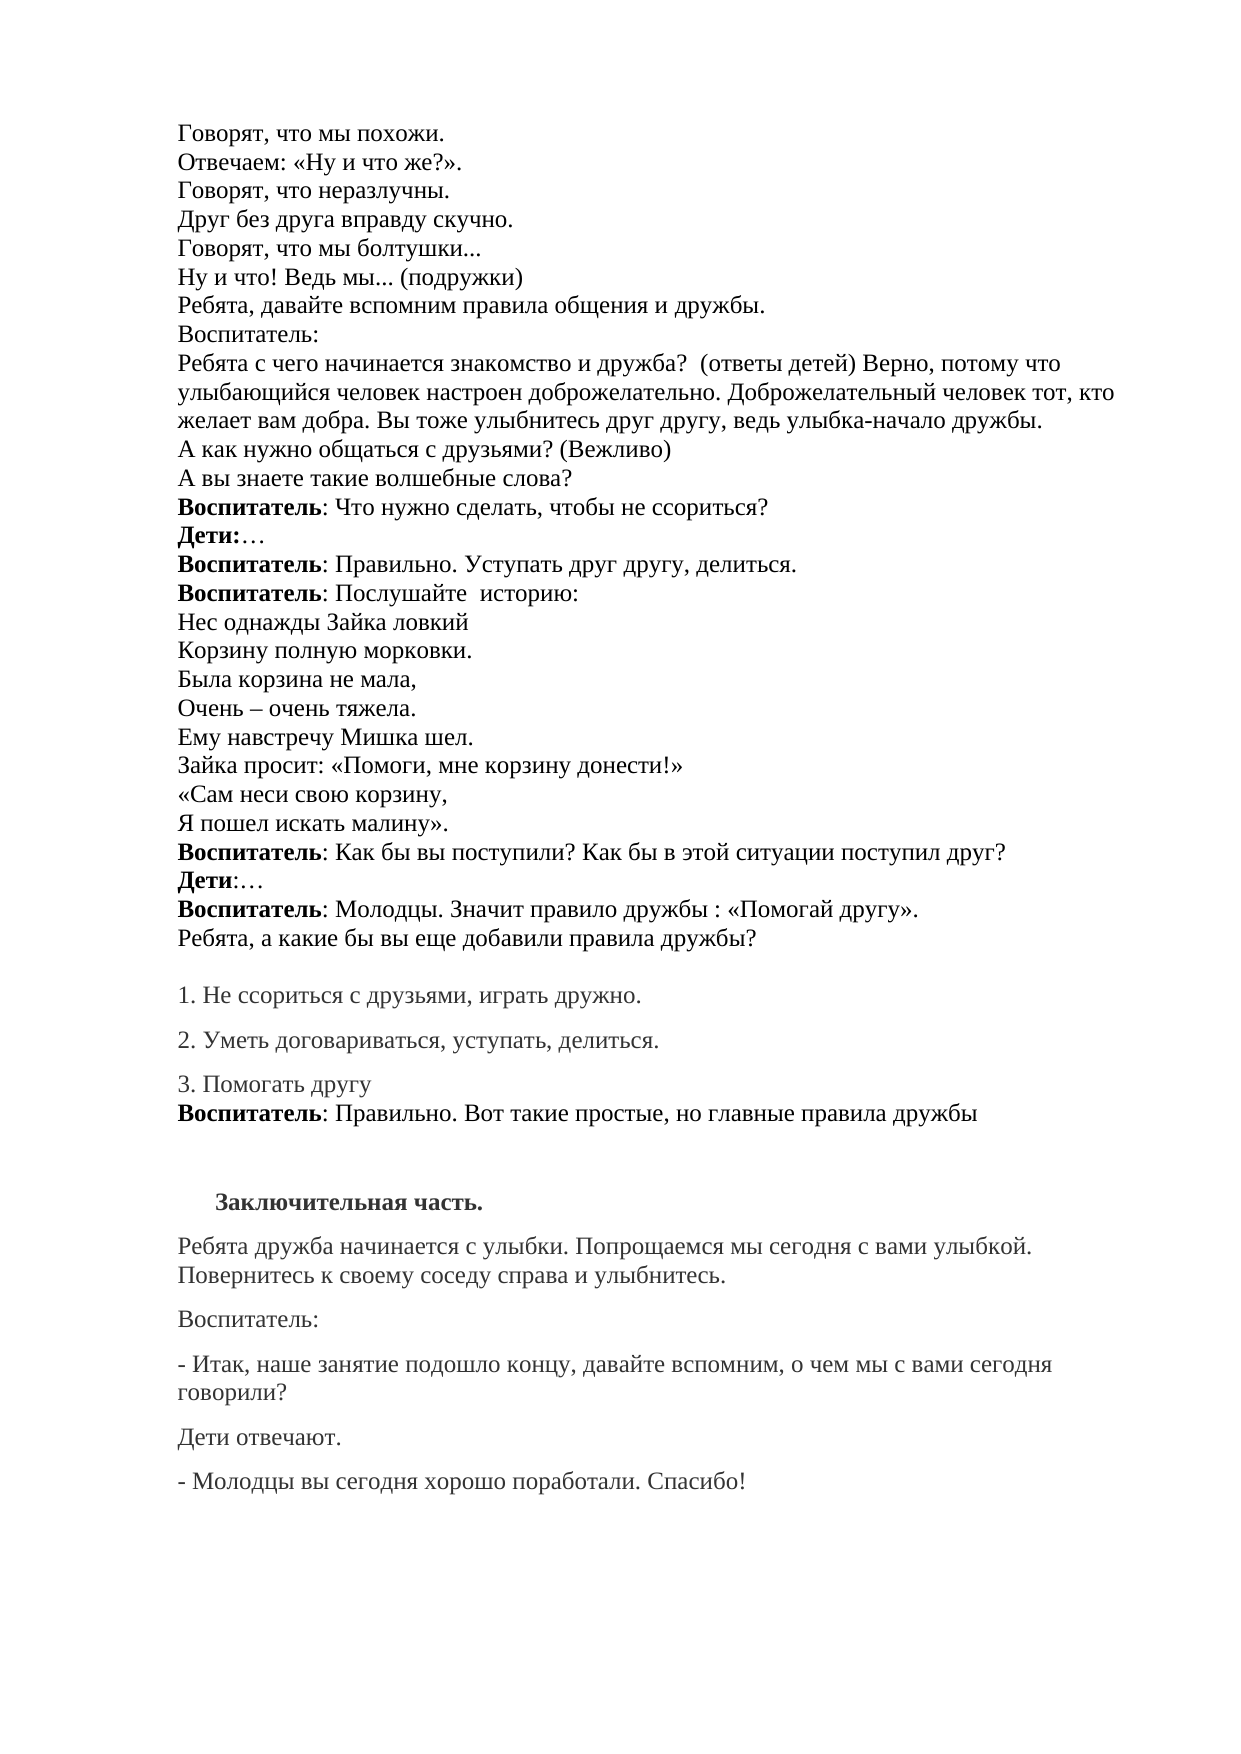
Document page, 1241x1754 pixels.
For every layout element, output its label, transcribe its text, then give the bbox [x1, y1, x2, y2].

text Ребята с чего начинается знакомство и дружба? (ответы детей) Верно, потому что улыбающийся человек настроен доброжелательно. Доброжелательный человек тот, кто желает вам добра. Вы тоже улыбнитесь друг другу, ведь улыбка-начало дружбы. [177, 348, 1152, 434]
text Воспитатель: [177, 319, 1152, 348]
text 3. Помогать другу Воспитатель: Правильно. Вот такие простые, но главные правила дружбы [177, 1069, 1152, 1127]
text 1. Не ссориться с друзьями, играть дружно. [177, 981, 1152, 1009]
text Ребята, давайте вспомним правила общения и дружбы. [177, 291, 1152, 319]
text А вы знаете такие волшебные слова? [177, 463, 1152, 492]
text А как нужно общаться с друзьями? (Вежливо) [177, 434, 1152, 463]
text Заключительная часть. [215, 1187, 1152, 1216]
text Ребята дружба начинается с улыбки. Попрощаемся мы сегодня с вами улыбкой. Повернитесь к своему соседу справа и улыбнитесь. [177, 1231, 1152, 1289]
text Говорят, что неразлучны. [177, 176, 1152, 204]
text Говорят, что мы похожи. [177, 118, 1152, 147]
text Отвечаем: «Ну и что же?». [177, 147, 1152, 176]
text - Молодцы вы сегодня хорошо поработали. Спасибо! [177, 1466, 1152, 1495]
text - Итак, наше занятие подошло концу, давайте вспомним, о чем мы с вами сегодня говорили? [177, 1349, 1152, 1406]
text Говорят, что мы болтушки... [177, 233, 1152, 262]
text Ну и что! Ведь мы... (подружки) [177, 262, 1152, 291]
text Дети отвечают. [177, 1422, 1152, 1451]
text Воспитатель: [177, 1304, 1152, 1333]
text Воспитатель: Послушайте историю: Нес однажды Зайка ловкий Корзину полную морковки. Была корзина не мала, Очень – очень тяжела. Ему навстречу Мишка шел. Зайка просит: «Помоги, мне корзину донести!» «Сам неси свою корзину, Я пошел искать малину». Воспитатель: Как бы вы поступили? Как бы в этой ситуации поступил друг? Дети:… Воспитатель: Молодцы. Значит правило дружбы : «Помогай другу». Ребята, а какие бы вы еще добавили правила дружбы? [264, 578, 1152, 952]
text Друг без друга вправду скучно. [177, 204, 1152, 233]
text Воспитатель: Что нужно сделать, чтобы не ссориться? Дети:… Воспитатель: Правильно. Уступать друг другу, делиться. [266, 492, 1152, 578]
text 2. Уметь договариваться, уступать, делиться. [177, 1025, 1152, 1054]
